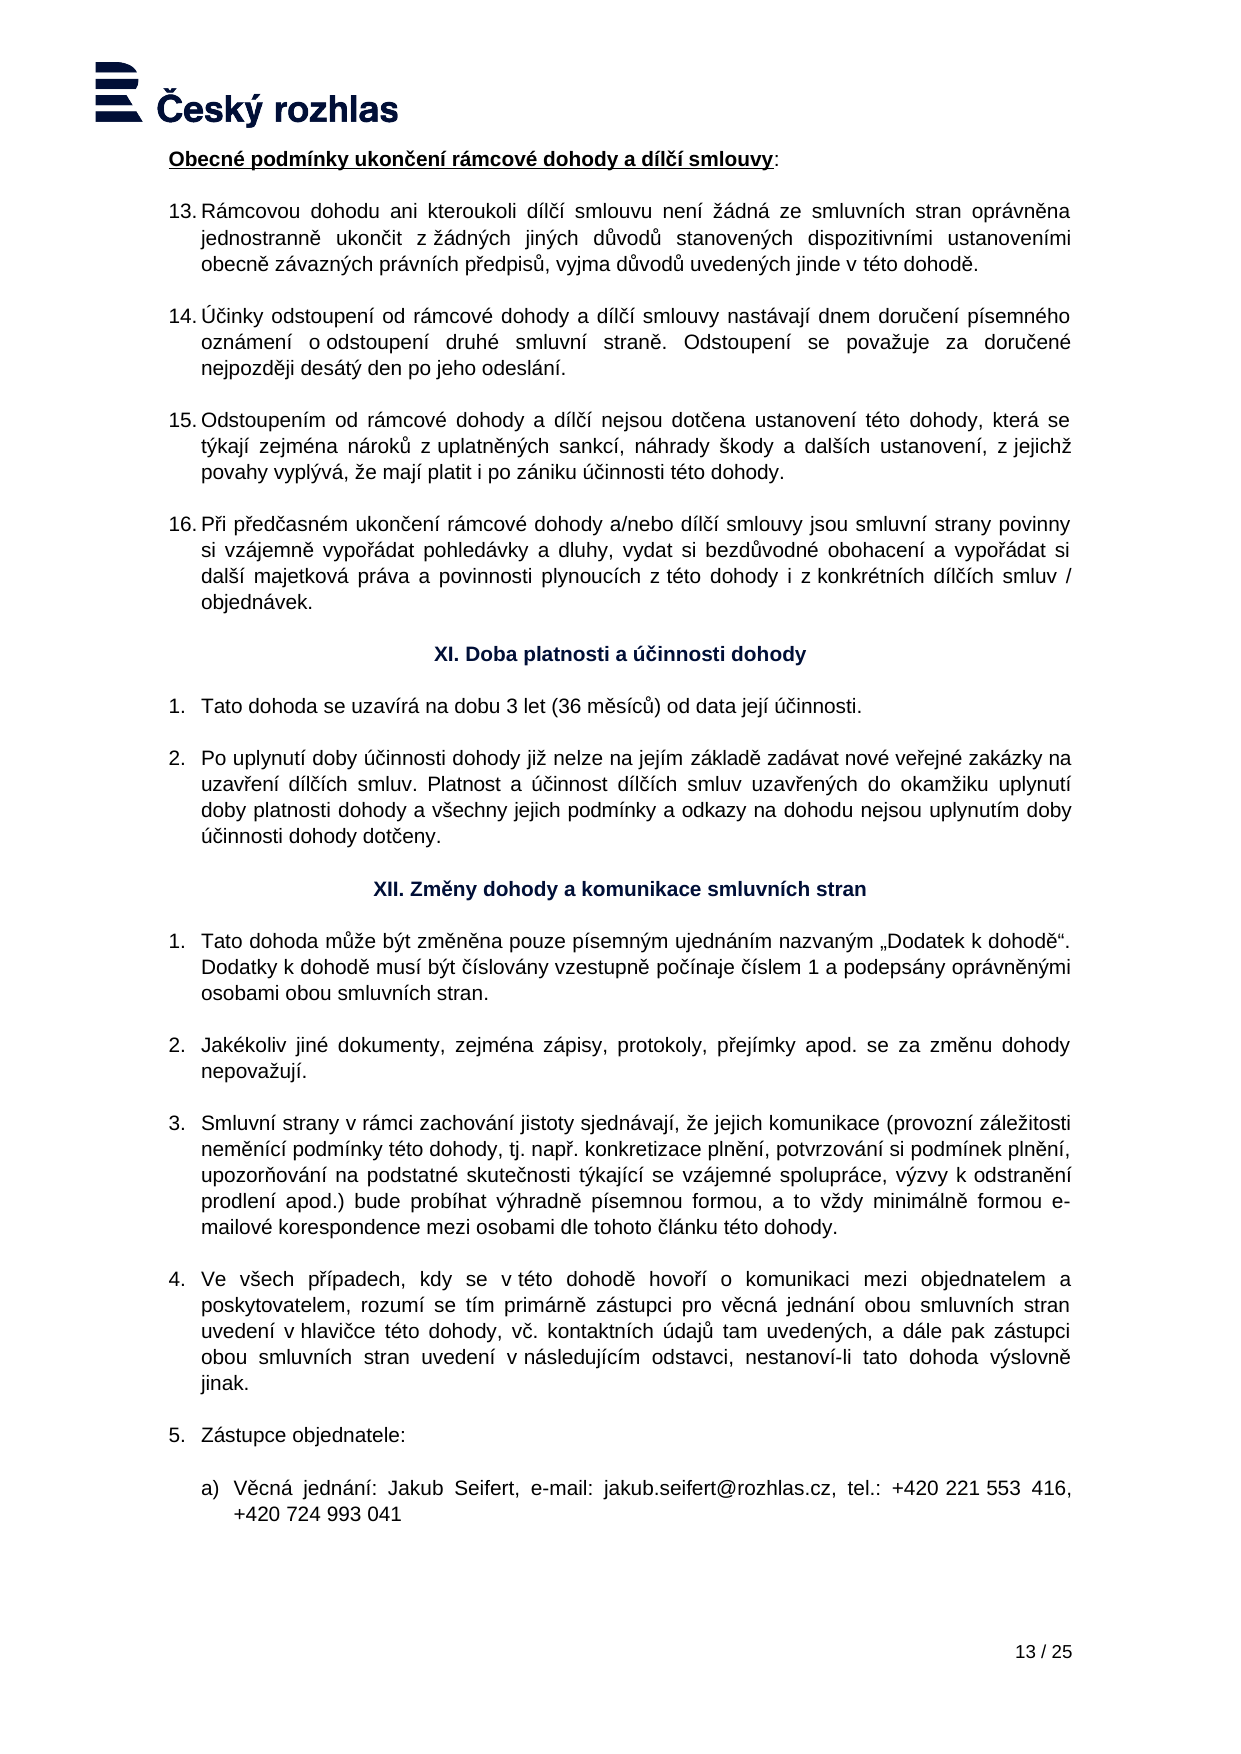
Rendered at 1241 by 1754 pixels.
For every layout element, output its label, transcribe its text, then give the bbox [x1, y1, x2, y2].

list Zástupce objednatele: [168, 1422, 1072, 1448]
list Obecné podmínky ukončení rámcové dohody a dílčí smlouvy: [168, 146, 1072, 172]
list Smluvní strany v rámci zachování jistoty sjednávají, že jejich komunikace (provozní záležitosti neměnící podmínky této dohody, tj. např. konkretizace plnění, potvrzování si podmínek plnění, upozorňování na podstatné skutečnosti týkající se vzájemné spolupráce, výzvy k odstranění prodlení apod.) bude probíhat výhradně písemnou formou, a to vždy minimálně formou e-mailové korespondence mezi osobami dle tohoto článku této dohody. [168, 1109, 1072, 1240]
list Při předčasném ukončení rámcové dohody a/nebo dílčí smlouvy jsou smluvní strany povinny si vzájemně vypořádat pohledávky a dluhy, vydat si bezdůvodné obohacení a vypořádat si další majetková práva a povinnosti plynoucích z této dohody i z konkrétních dílčích smluv / objednávek. [168, 511, 1072, 615]
list Tato dohoda se uzavírá na dobu 3 let (36 měsíců) od data její účinnosti. [168, 693, 1072, 719]
list Ve všech případech, kdy se v této dohodě hovoří o komunikaci mezi objednatelem a poskytovatelem, rozumí se tím primárně zástupci pro věcná jednání obou smluvních stran uvedení v hlavičce této dohody, vč. kontaktních údajů tam uvedených, a dále pak zástupci obou smluvních stran uvedení v následujícím odstavci, nestanoví-li tato dohoda výslovně jinak. [168, 1266, 1072, 1396]
list Rámcovou dohodu ani kteroukoli dílčí smlouvu není žádná ze smluvních stran oprávněna jednostranně ukončit z žádných jiných důvodů stanovených dispozitivními ustanoveními obecně závazných právních předpisů, vyjma důvodů uvedených jinde v této dohodě. [168, 198, 1072, 276]
subtitle Změny dohody a komunikace smluvních stran [168, 875, 1072, 901]
list Po uplynutí doby účinnosti dohody již nelze na jejím základě zadávat nové veřejné zakázky na uzavření dílčích smluv. Platnost a účinnost dílčích smluv uzavřených do okamžiku uplynutí doby platnosti dohody a všechny jejich podmínky a odkazy na dohodu nejsou uplynutím doby účinnosti dohody dotčeny. [168, 745, 1072, 849]
list Účinky odstoupení od rámcové dohody a dílčí smlouvy nastávají dnem doručení písemného oznámení o odstoupení druhé smluvní straně. Odstoupení se považuje za doručené nejpozději desátý den po jeho odeslání. [168, 302, 1072, 380]
list Jakékoliv jiné dokumenty, zejména zápisy, protokoly, přejímky apod. se za změnu dohody nepovažují. [168, 1031, 1072, 1083]
picture [95, 62, 398, 128]
subtitle Doba platnosti a účinnosti dohody [168, 641, 1072, 667]
list Odstoupením od rámcové dohody a dílčí nejsou dotčena ustanovení této dohody, která se týkají zejména nároků z uplatněných sankcí, náhrady škody a dalších ustanovení, z jejichž povahy vyplývá, že mají platit i po zániku účinnosti této dohody. [168, 406, 1072, 484]
list Věcná jednání: Jakub Seifert, e-mail: jakub.seifert@rozhlas.cz, tel.: +420 221 553 416, +420 724 993 041 [201, 1474, 1072, 1526]
list Tato dohoda může být změněna pouze písemným ujednáním nazvaným „Dodatek k dohodě“. Dodatky k dohodě musí být číslovány vzestupně počínaje číslem 1 a podepsány oprávněnými osobami obou smluvních stran. [168, 927, 1072, 1005]
